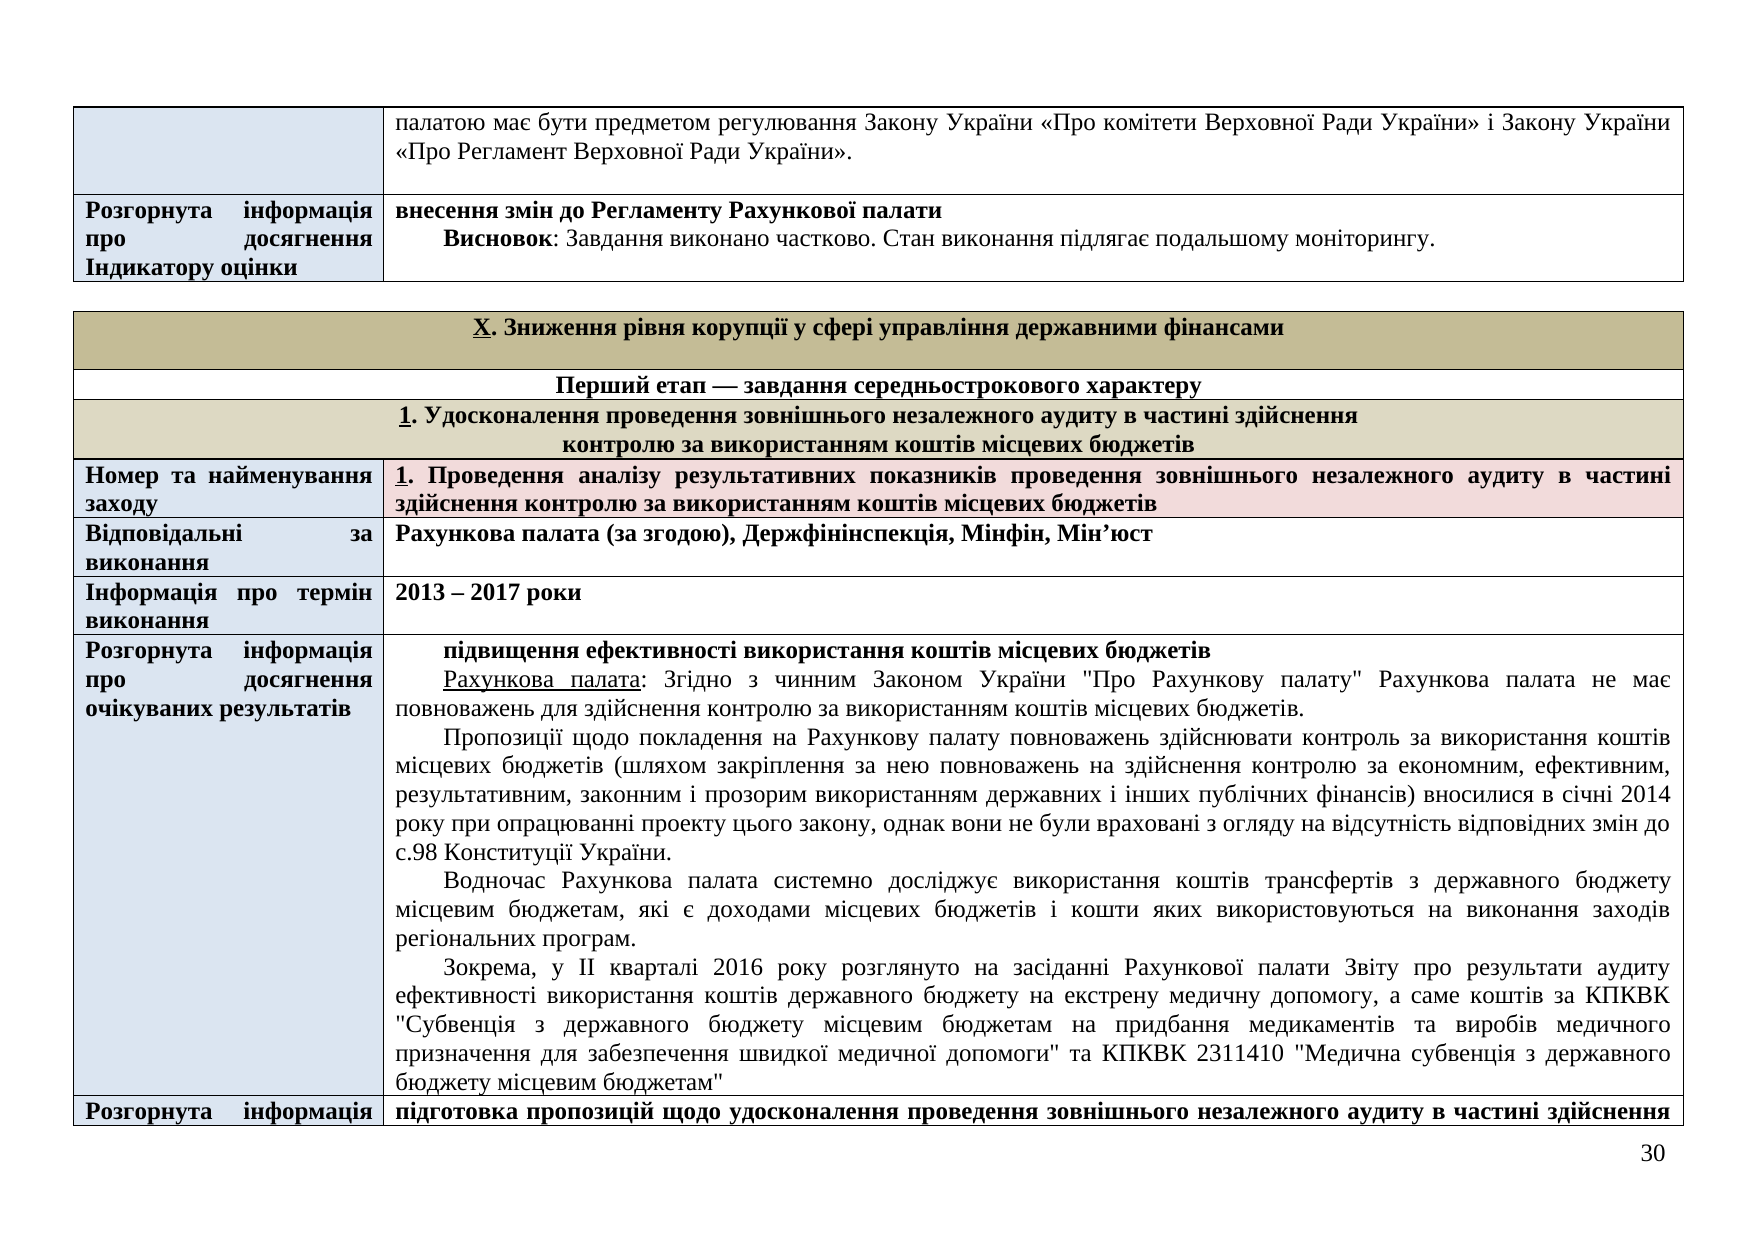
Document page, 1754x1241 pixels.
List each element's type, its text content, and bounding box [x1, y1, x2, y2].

table_header 1. Проведення аналізу результативних показників проведення зовнішнього незалежного аудиту в частині здійснення контролю за використанням коштів місцевих бюджетів [384, 460, 1683, 517]
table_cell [74, 108, 383, 194]
table_cell Рахункова палата (за згодою), Держфінінспекція, Мінфін, Мін’юст [384, 518, 1683, 576]
table_cell Розгорнута інформація про досягнення очікуваних результатів [74, 635, 383, 1095]
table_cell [384, 1096, 1683, 1125]
table_header Номер та найменування заходу [74, 460, 383, 517]
table_cell підвищення ефективності використання коштів місцевих бюджетів Рахункова палата: Згідно з чинним Законом України "Про Рахункову палату" Рахункова палата не має повноважень для здійснення контролю за використанням коштів місцевих бюджетів. Пропозиції щодо покладення на Рахункову палату повноважень здійснювати контроль за використання коштів місцевих бюджетів (шляхом закріплення за нею повноважень на здійснення контролю за економним, ефективним, результативним, законним і прозорим використанням державних і інших публічних фінансів) вносилися в січні 2014 року при опрацюванні проекту цього закону, однак вони не були враховані з огляду на відсутність відповідних змін до с.98 Конституції України. Водночас Рахункова палата системно досліджує використання коштів трансфертів з державного бюджету місцевим бюджетам, які є доходами місцевих бюджетів і кошти яких використовуються на виконання заходів регіональних програм. Зокрема, у ІІ кварталі 2016 року розглянуто на засіданні Рахункової палати Звіту про результати аудиту ефективності використання коштів державного бюджету на екстрену медичну допомогу, а саме коштів за КПКВК "Субвенція з державного бюджету місцевим бюджетам на придбання медикаментів та виробів медичного призначення для забезпечення швидкої медичної допомоги" та КПКВК 2311410 "Медична субвенція з державного бюджету місцевим бюджетам" [384, 635, 1683, 1095]
table_cell 2013 – 2017 роки [384, 577, 1683, 634]
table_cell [74, 1096, 383, 1125]
table_cell Відповідальні за виконання [74, 518, 383, 576]
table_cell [384, 108, 1683, 194]
table_cell внесення змін до Регламенту Рахункової палати Висновок: Завдання виконано частково. Стан виконання підлягає подальшому моніторингу. [384, 195, 1683, 281]
table_cell Інформація про термін виконання [74, 577, 383, 634]
table_cell Розгорнута інформація про досягнення Індикатору оцінки [74, 195, 383, 281]
table_header X. Зниження рівня корупції у сфері управління державними фінансами [74, 312, 1683, 369]
table_cell Перший етап — завдання середньострокового характеру [74, 370, 1683, 399]
table_cell 1. Удосконалення проведення зовнішнього незалежного аудиту в частині здійснення контролю за використанням коштів місцевих бюджетів [74, 400, 1683, 458]
